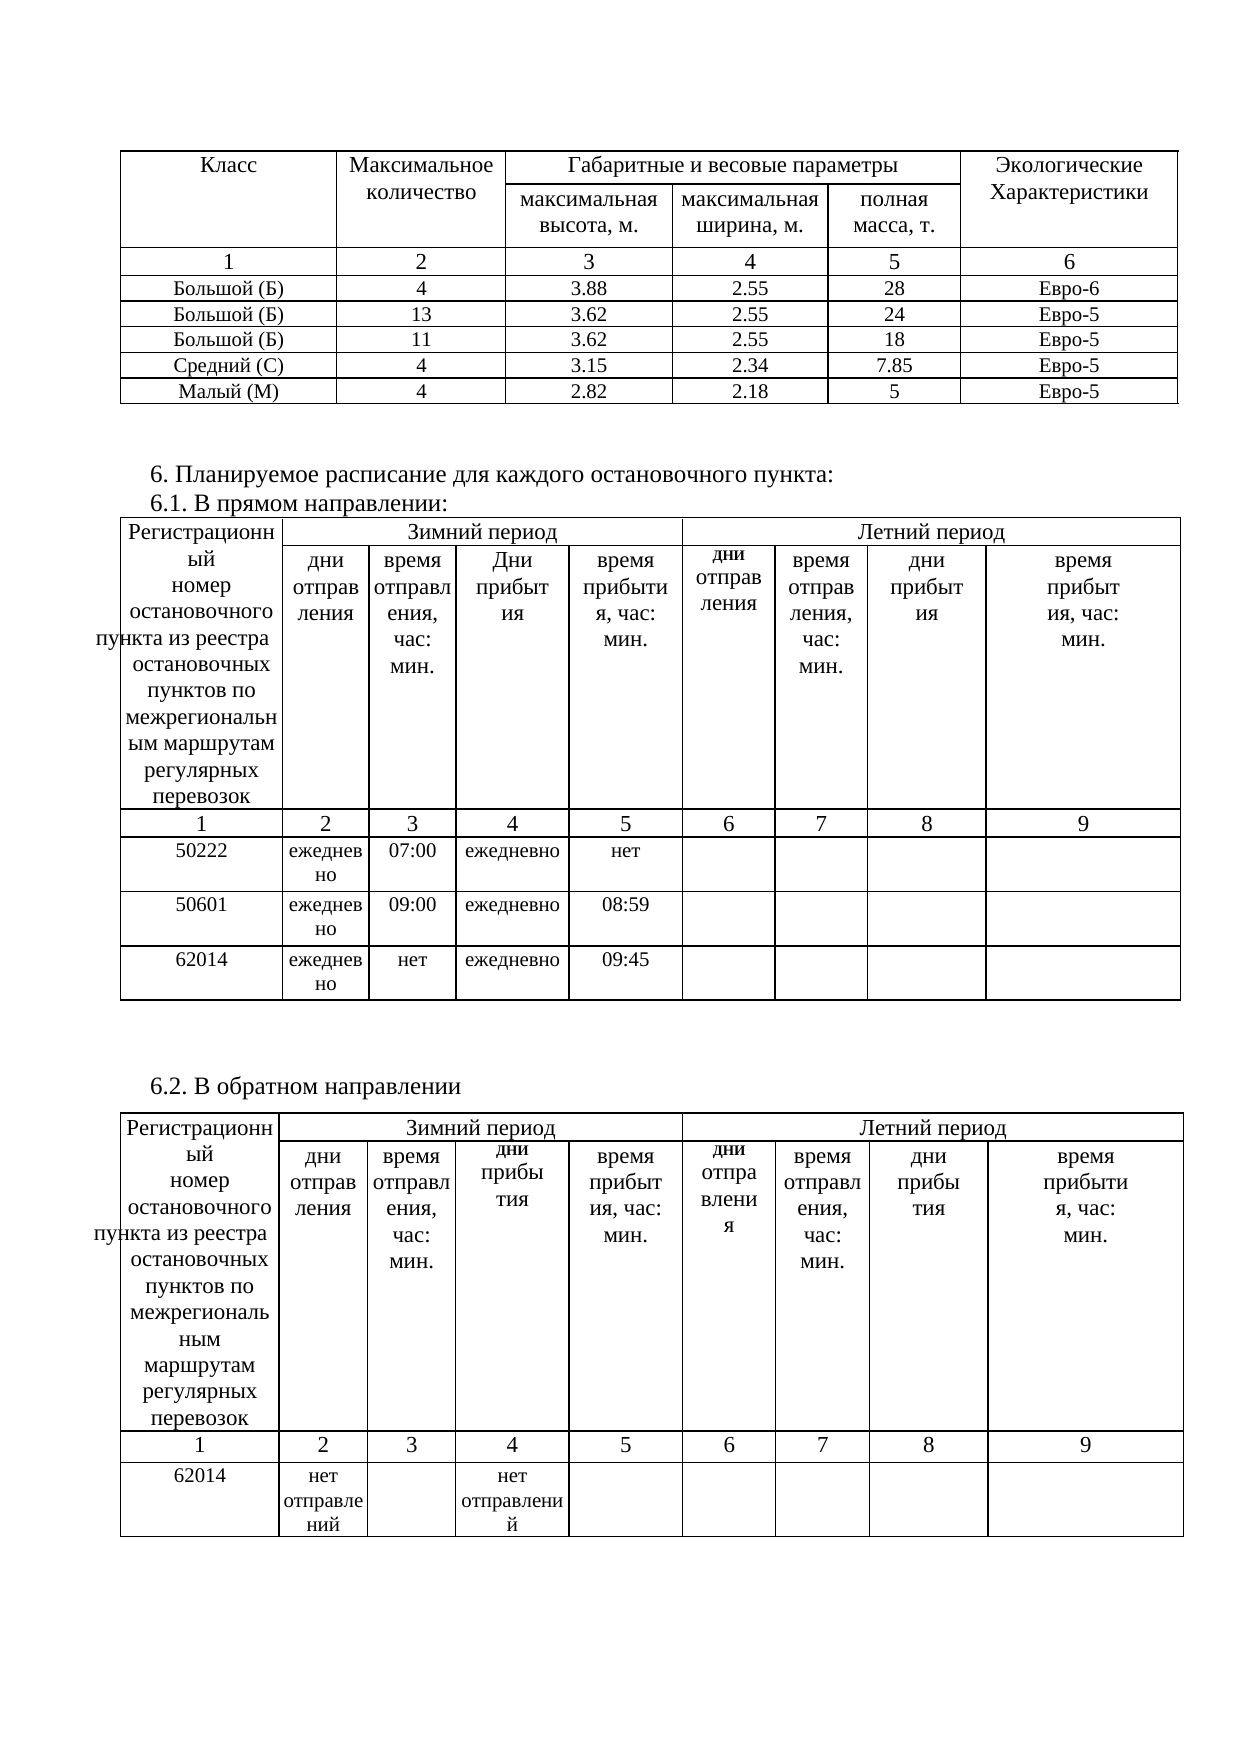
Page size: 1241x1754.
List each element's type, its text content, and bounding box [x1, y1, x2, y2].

table_cell ДНИ отпра влени я [683, 1142, 775, 1430]
table_cell [776, 838, 867, 891]
table_cell время прибыти я, час: мин. [989, 1142, 1183, 1430]
table_cell 8 [870, 1432, 987, 1462]
table_cell ДНИ отправ ления [683, 546, 774, 808]
table_cell 2.34 [673, 353, 827, 377]
table_cell 6 [683, 810, 774, 836]
table_cell 09:00 [370, 892, 455, 945]
table_cell 8 [868, 810, 985, 836]
table_cell Малый (М) [121, 379, 336, 403]
table_cell [570, 1463, 682, 1536]
table_cell [776, 892, 867, 945]
table_cell Средний (С) [121, 353, 336, 377]
table_cell 3.15 [506, 353, 672, 377]
table_cell время отправ ления, час: мин. [776, 546, 867, 808]
table_cell 7.85 [829, 353, 960, 377]
table_header Максимальное количество [337, 152, 505, 247]
table_cell [776, 1463, 869, 1536]
table_cell 62014 [121, 947, 282, 999]
table_cell 2.55 [673, 276, 827, 300]
table_cell Большой (Б) [121, 302, 336, 326]
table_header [121, 1114, 278, 1430]
table_cell [987, 838, 1180, 891]
table_cell время отправл ения, час: мин. [370, 546, 455, 808]
text 6.1. В прямом направлении: [150, 488, 1090, 517]
table_cell 3.62 [506, 327, 672, 351]
table_cell дни прибы тия [870, 1142, 987, 1430]
table_cell ежедневно [283, 892, 368, 945]
table_cell ежедневно [457, 838, 568, 891]
table_cell 6 [961, 248, 1177, 274]
table_cell нет [370, 947, 455, 999]
table_cell [868, 892, 985, 945]
table_cell [870, 1463, 987, 1536]
table_cell 5 [570, 810, 682, 836]
table_cell 4 [337, 276, 505, 300]
table_cell время прибыт ия, час: мин. [987, 546, 1180, 808]
table_cell 50222 [121, 838, 282, 891]
table_cell [683, 892, 774, 945]
table_cell 2.18 [673, 379, 827, 403]
table_cell 11 [337, 327, 505, 351]
table_cell [368, 1463, 455, 1536]
table_cell 5 [829, 248, 960, 274]
table_cell [683, 1463, 775, 1536]
table_cell 5 [829, 379, 960, 403]
table_cell время отправл ения, час: мин. [776, 1142, 869, 1430]
table_header Габаритные и весовые параметры [506, 152, 960, 183]
table_cell нет [570, 838, 682, 891]
table_header Зимний период [280, 1114, 682, 1140]
table_cell 62014 [121, 1463, 278, 1536]
table_cell Дни прибыт ия [457, 546, 568, 808]
table_cell 7 [776, 1432, 869, 1462]
table_cell 08:59 [570, 892, 682, 945]
table_cell время прибыти я, час: мин. [570, 546, 682, 808]
text 6.2. В обратном направлении [150, 1071, 1090, 1100]
table_cell [683, 947, 774, 999]
table_cell 28 [829, 276, 960, 300]
table_cell 50601 [121, 892, 282, 945]
table_cell 2 [337, 248, 505, 274]
table_cell ДНИ прибы тия [456, 1142, 568, 1430]
table_cell Евро-6 [961, 276, 1177, 300]
table_cell 2 [280, 1432, 367, 1462]
table_header Регистрационный номер остановочного пункта из реестра остановочных пунктов по межрегиональным маршрутам регулярных перевозок [121, 518, 282, 808]
text 6. Планируемое расписание для каждого остановочного пункта: [150, 459, 1090, 488]
table_header Летний период [683, 518, 1180, 545]
table_cell 4 [457, 810, 568, 836]
table_cell время отправл ения, час: мин. [368, 1142, 455, 1430]
table_cell время прибыт ия, час: мин. [570, 1142, 682, 1430]
table_header Летний период [683, 1114, 1183, 1140]
table_cell 6 [683, 1432, 775, 1462]
table_cell максимальная ширина, м. [673, 185, 827, 247]
table_cell 3.88 [506, 276, 672, 300]
table_cell 1 [121, 248, 336, 274]
table_cell 5 [570, 1432, 682, 1462]
table_cell 18 [829, 327, 960, 351]
table_cell [683, 838, 774, 891]
table_cell [776, 947, 867, 999]
table_cell полная масса, т. [829, 185, 960, 247]
table_cell 4 [337, 379, 505, 403]
table_cell 1 [121, 1432, 278, 1462]
table_header Зимний период [283, 518, 682, 545]
table_cell Евро-5 [961, 353, 1177, 377]
table_cell дни отправ ления [280, 1142, 367, 1430]
table_cell дни прибыт ия [868, 546, 985, 808]
table_cell нет отправлений [456, 1463, 568, 1536]
table_header Экологические Характеристики [961, 152, 1177, 247]
table_cell Евро-5 [961, 302, 1177, 326]
table_cell 7 [776, 810, 867, 836]
table_cell 09:45 [570, 947, 682, 999]
table_cell ежедневно [283, 947, 368, 999]
table_cell 3 [368, 1432, 455, 1462]
table_cell 9 [989, 1432, 1183, 1462]
table_header Класс [121, 152, 336, 247]
table_cell [989, 1463, 1183, 1536]
table_cell 4 [673, 248, 827, 274]
table_cell нет отправлений [280, 1463, 367, 1536]
table_cell 3.62 [506, 302, 672, 326]
table_cell 1 [121, 810, 282, 836]
table_cell 2.55 [673, 302, 827, 326]
table_cell Большой (Б) [121, 276, 336, 300]
table_cell 24 [829, 302, 960, 326]
table_cell [987, 892, 1180, 945]
table_cell 9 [987, 810, 1180, 836]
table_cell Евро-5 [961, 379, 1177, 403]
table_cell 2.82 [506, 379, 672, 403]
table_cell 13 [337, 302, 505, 326]
table_cell 2.55 [673, 327, 827, 351]
table_cell Большой (Б) [121, 327, 336, 351]
table_cell 3 [506, 248, 672, 274]
table_cell ежедневно [457, 947, 568, 999]
table_cell Евро-5 [961, 327, 1177, 351]
table_cell 4 [337, 353, 505, 377]
table_cell [868, 947, 985, 999]
table_cell 3 [370, 810, 455, 836]
table_cell [868, 838, 985, 891]
table_cell 4 [456, 1432, 568, 1462]
table_cell 2 [283, 810, 368, 836]
table_cell [987, 947, 1180, 999]
table_cell 07:00 [370, 838, 455, 891]
table_cell максимальная высота, м. [506, 185, 672, 247]
table_cell ежедневно [283, 838, 368, 891]
table_cell ежедневно [457, 892, 568, 945]
table_cell дни отправ ления [283, 546, 368, 808]
